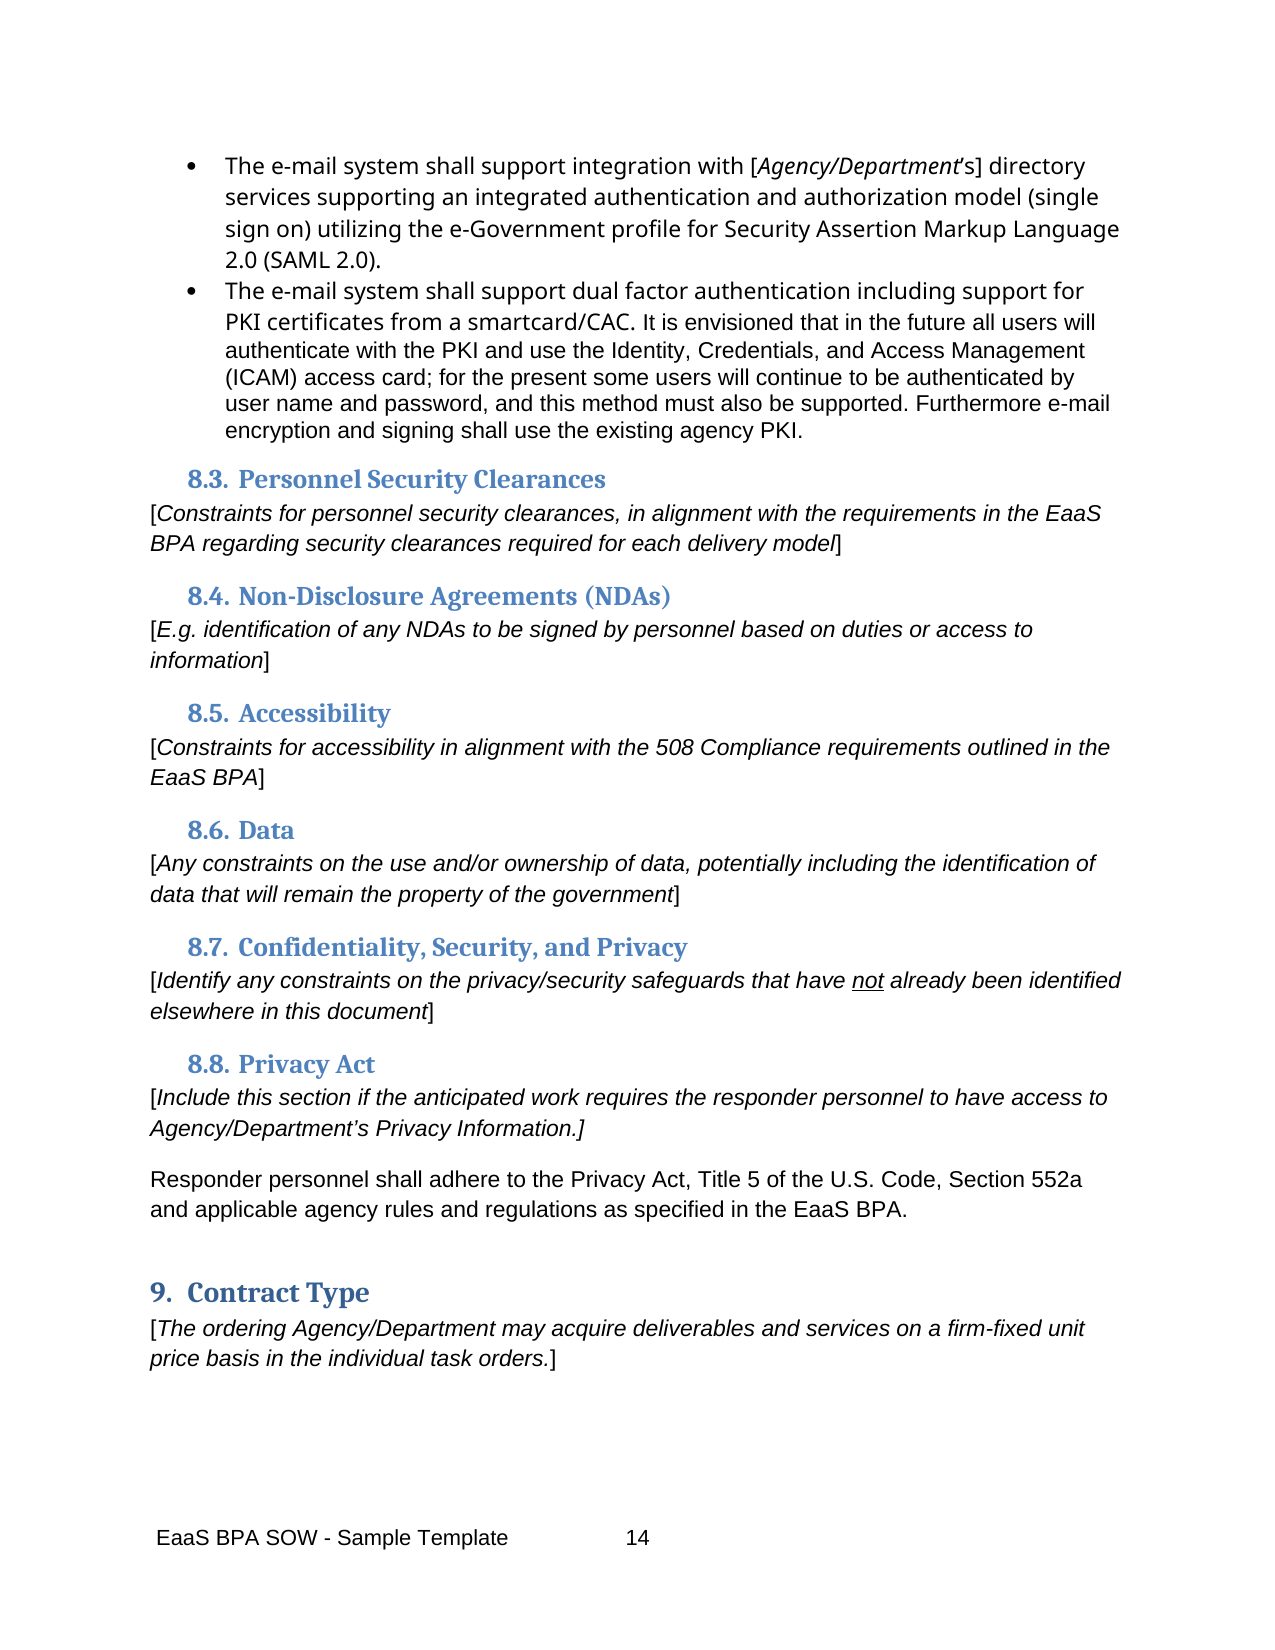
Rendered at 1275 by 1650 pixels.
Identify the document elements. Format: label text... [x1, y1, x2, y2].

subtitle Data [187, 815, 1125, 846]
subtitle Confidentiality, Security, and Privacy [187, 932, 1125, 963]
subtitle Non-Disclosure Agreements (NDAs) [187, 581, 1125, 612]
text [Constraints for personnel security clearances, in alignment with the requirements in the EaaS BPA regarding security clearances required for each delivery model] [150, 499, 1125, 556]
subtitle Accessibility [187, 698, 1125, 729]
subtitle Contract Type [150, 1276, 1125, 1309]
subtitle Privacy Act [187, 1049, 1125, 1080]
text [Identify any constraints on the privacy/security safeguards that have not already been identified elsewhere in this document] [150, 967, 1125, 1024]
text [The ordering Agency/Department may acquire deliverables and services on a firm-fixed unit price basis in the individual task orders.] [150, 1314, 1125, 1371]
text [E.g. identification of any NDAs to be signed by personnel based on duties or access to information] [150, 616, 1125, 673]
subtitle Personnel Security Clearances [187, 464, 1125, 495]
text Responder personnel shall adhere to the Privacy Act, Title 5 of the U.S. Code, Section 552a and applicable agency rules and regulations as specified in the EaaS BPA. [150, 1166, 1125, 1222]
list The e-mail system shall support integration with [Agency/Department’s] directory services supporting an integrated authentication and authorization model (single sign on) utilizing the e-Government profile for Security Assertion Markup Language 2.0 (SAML 2.0). [187, 150, 1125, 275]
list The e-mail system shall support dual factor authentication including support for PKI certificates from a smartcard/CAC. It is envisioned that in the future all users will authenticate with the PKI and use the Identity, Credentials, and Access Management (ICAM) access card; for the present some users will continue to be authenticated by user name and password, and this method must also be supported. Furthermore e-mail encryption and signing shall use the existing agency PKI. [187, 275, 1125, 443]
text [Any constraints on the use and/or ownership of data, potentially including the identification of data that will remain the property of the government] [150, 850, 1125, 907]
text [Constraints for accessibility in alignment with the 508 Compliance requirements outlined in the EaaS BPA] [150, 733, 1125, 790]
text [Include this section if the anticipated work requires the responder personnel to have access to Agency/Department’s Privacy Information.] [150, 1084, 1125, 1141]
